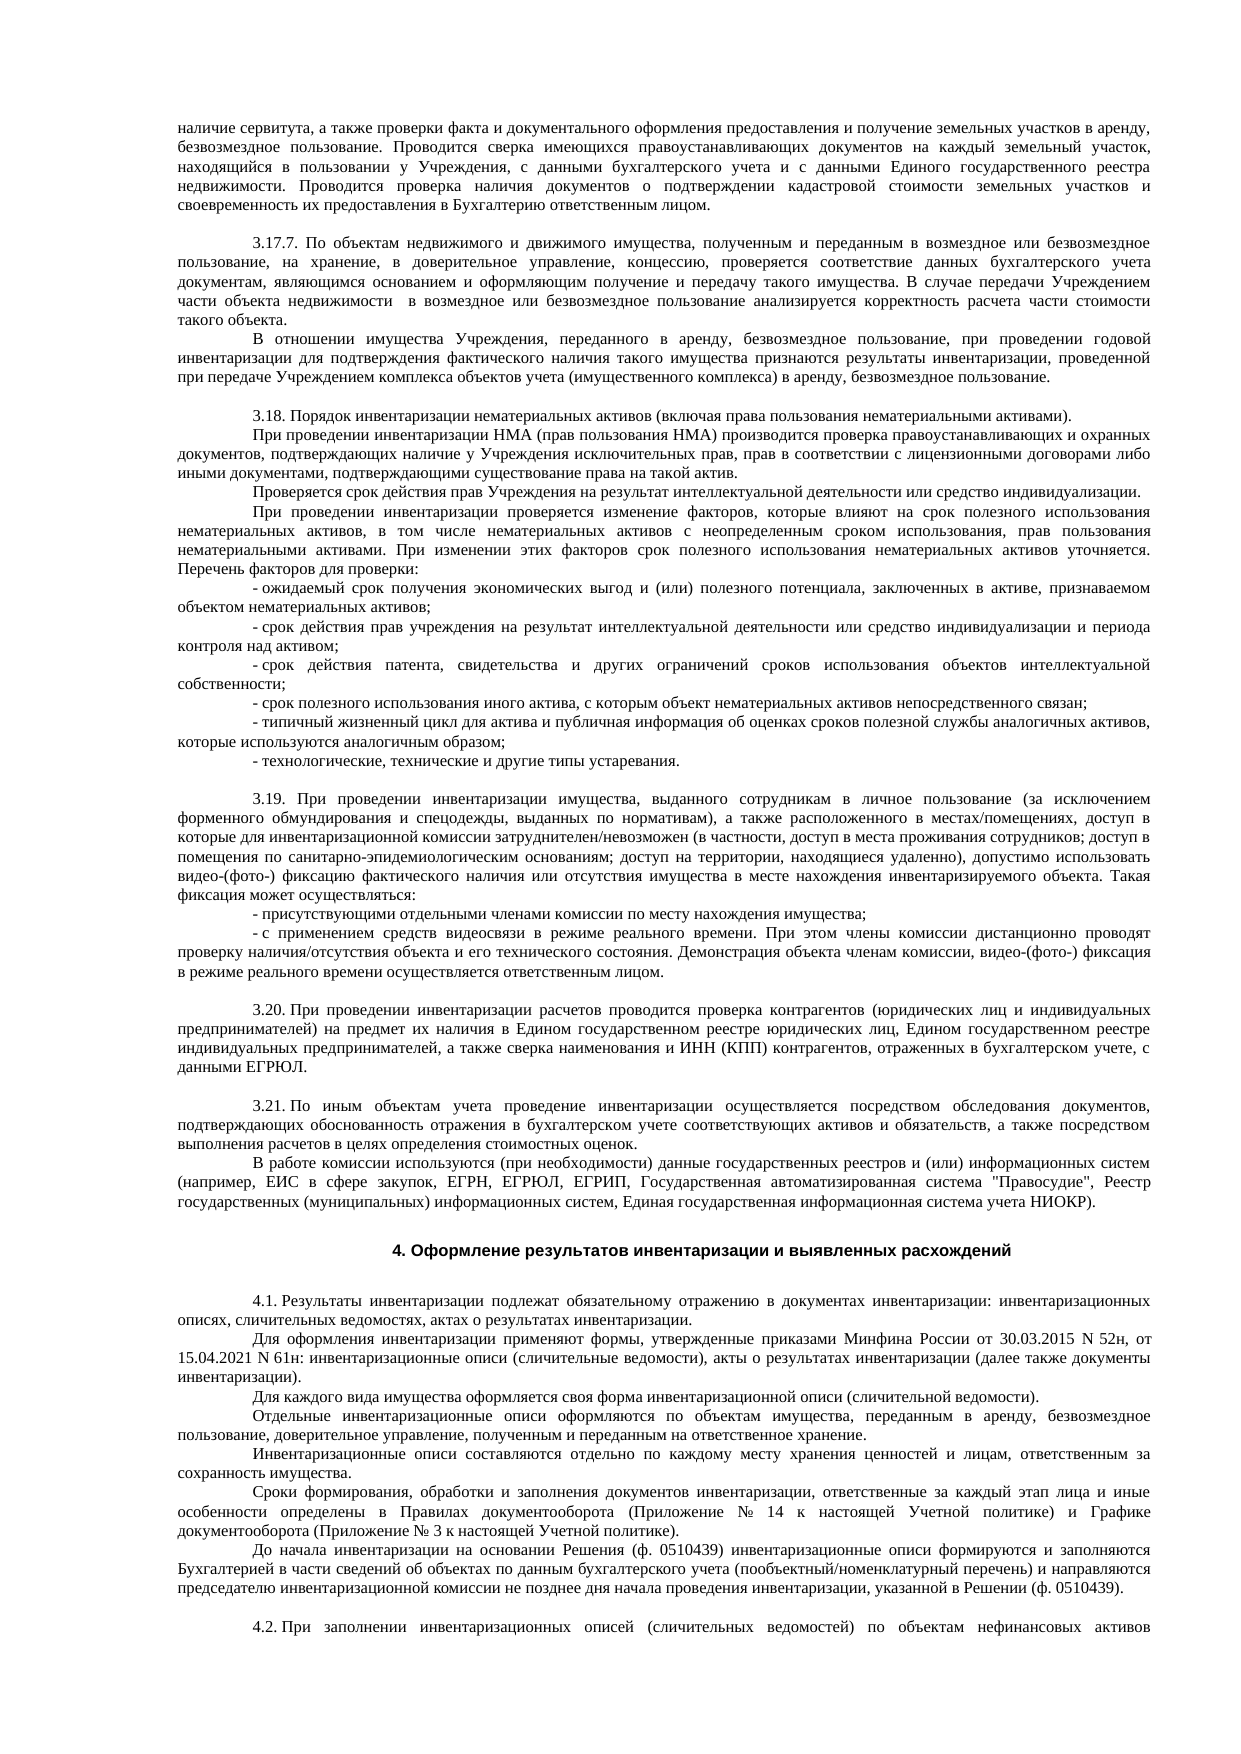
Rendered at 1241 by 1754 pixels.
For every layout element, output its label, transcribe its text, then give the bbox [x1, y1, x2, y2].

text Инвентаризационные описи составляются отдельно по каждому месту хранения ценностей и лицам, ответственным за сохранность имущества. [177, 1444, 1152, 1482]
text В отношении имущества Учреждения, переданного в аренду, безвозмездное пользование, при проведении годовой инвентаризации для подтверждения фактического наличия такого имущества признаются результаты инвентаризации, проведенной при передаче Учреждением комплекса объектов учета (имущественного комплекса) в аренду, безвозмездное пользование. [177, 329, 1152, 386]
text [177, 1616, 1152, 1636]
text Проверяется срок действия прав Учреждения на результат интеллектуальной деятельности или средство индивидуализации. [177, 482, 1152, 501]
text 3.18. Порядок инвентаризации нематериальных активов (включая права пользования нематериальными активами). [177, 406, 1152, 425]
text - срок действия патента, свидетельства и других ограничений сроков использования объектов интеллектуальной собственности; [177, 655, 1152, 693]
text При проведении инвентаризации НМА (прав пользования НМА) производится проверка правоустанавливающих и охранных документов, подтверждающих наличие у Учреждения исключительных прав, прав в соответствии с лицензионными договорами либо иными документами, подтверждающими существование права на такой актив. [177, 425, 1152, 482]
text При проведении инвентаризации проверяется изменение факторов, которые влияют на срок полезного использования нематериальных активов, в том числе нематериальных активов с неопределенным сроком использования, прав пользования нематериальными активами. При изменении этих факторов срок полезного использования нематериальных активов уточняется. Перечень факторов для проверки: [177, 501, 1152, 578]
text - присутствующими отдельными членами комиссии по месту нахождения имущества; [177, 904, 1152, 923]
text 4.1. Результаты инвентаризации подлежат обязательному отражению в документах инвентаризации: инвентаризационных описях, сличительных ведомостях, актах о результатах инвентаризации. [177, 1291, 1152, 1329]
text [177, 118, 1152, 214]
text 3.21. По иным объектам учета проведение инвентаризации осуществляется посредством обследования документов, подтверждающих обоснованность отражения в бухгалтерском учете соответствующих активов и обязательств, а также посредством выполнения расчетов в целях определения стоимостных оценок. [177, 1096, 1152, 1153]
text - ожидаемый срок получения экономических выгод и (или) полезного потенциала, заключенных в активе, признаваемом объектом нематериальных активов; [177, 578, 1152, 616]
text 3.17.7. По объектам недвижимого и движимого имущества, полученным и переданным в возмездное или безвозмездное пользование, на хранение, в доверительное управление, концессию, проверяется соответствие данных бухгалтерского учета документам, являющимся основанием и оформляющим получение и передачу такого имущества. В случае передачи Учреждением части объекта недвижимости в возмездное или безвозмездное пользование анализируется корректность расчета части стоимости такого объекта. [177, 233, 1152, 329]
text 3.20. При проведении инвентаризации расчетов проводится проверка контрагентов (юридических лиц и индивидуальных предпринимателей) на предмет их наличия в Едином государственном реестре юридических лиц, Едином государственном реестре индивидуальных предпринимателей, а также сверка наименования и ИНН (КПП) контрагентов, отраженных в бухгалтерском учете, с данными ЕГРЮЛ. [177, 1000, 1152, 1076]
text 4. Оформление результатов инвентаризации и выявленных расхождений [177, 1241, 1152, 1260]
text - с применением средств видеосвязи в режиме реального времени. При этом члены комиссии дистанционно проводят проверку наличия/отсутствия объекта и его технического состояния. Демонстрация объекта членам комиссии, видео-(фото-) фиксация в режиме реального времени осуществляется ответственным лицом. [177, 923, 1152, 981]
text - технологические, технические и другие типы устаревания. [177, 751, 1152, 770]
text Для оформления инвентаризации применяют формы, утвержденные приказами Минфина России от 30.03.2015 N 52н, от 15.04.2021 N 61н: инвентаризационные описи (сличительные ведомости), акты о результатах инвентаризации (далее также документы инвентаризации). [177, 1329, 1152, 1386]
text 3.19. При проведении инвентаризации имущества, выданного сотрудникам в личное пользование (за исключением форменного обмундирования и спецодежды, выданных по нормативам), а также расположенного в местах/помещениях, доступ в которые для инвентаризационной комиссии затруднителен/невозможен (в частности, доступ в места проживания сотрудников; доступ в помещения по санитарно-эпидемиологическим основаниям; доступ на территории, находящиеся удаленно), допустимо использовать видео-(фото-) фиксацию фактического наличия или отсутствия имущества в месте нахождения инвентаризируемого объекта. Такая фиксация может осуществляться: [177, 789, 1152, 904]
text В работе комиссии используются (при необходимости) данные государственных реестров и (или) информационных систем (например, ЕИС в сфере закупок, ЕГРН, ЕГРЮЛ, ЕГРИП, Государственная автоматизированная система "Правосудие", Реестр государственных (муниципальных) информационных систем, Единая государственная информационная система учета НИОКР). [177, 1153, 1152, 1211]
text - типичный жизненный цикл для актива и публичная информация об оценках сроков полезной службы аналогичных активов, которые используются аналогичным образом; [177, 712, 1152, 751]
text Для каждого вида имущества оформляется своя форма инвентаризационной описи (сличительной ведомости). [177, 1386, 1152, 1406]
text - срок действия прав учреждения на результат интеллектуальной деятельности или средство индивидуализации и периода контроля над активом; [177, 616, 1152, 655]
text - срок полезного использования иного актива, с которым объект нематериальных активов непосредственного связан; [177, 693, 1152, 712]
text Отдельные инвентаризационные описи оформляются по объектам имущества, переданным в аренду, безвозмездное пользование, доверительное управление, полученным и переданным на ответственное хранение. [177, 1406, 1152, 1444]
text Сроки формирования, обработки и заполнения документов инвентаризации, ответственные за каждый этап лица и иные особенности определены в Правилах документооборота (Приложение № 14 к настоящей Учетной политике) и Графике документооборота (Приложение № 3 к настоящей Учетной политике). [177, 1482, 1152, 1540]
text До начала инвентаризации на основании Решения (ф. 0510439) инвентаризационные описи формируются и заполняются Бухгалтерией в части сведений об объектах по данным бухгалтерского учета (пообъектный/номенклатурный перечень) и направляются председателю инвентаризационной комиссии не позднее дня начала проведения инвентаризации, указанной в Решении (ф. 0510439). [177, 1540, 1152, 1597]
